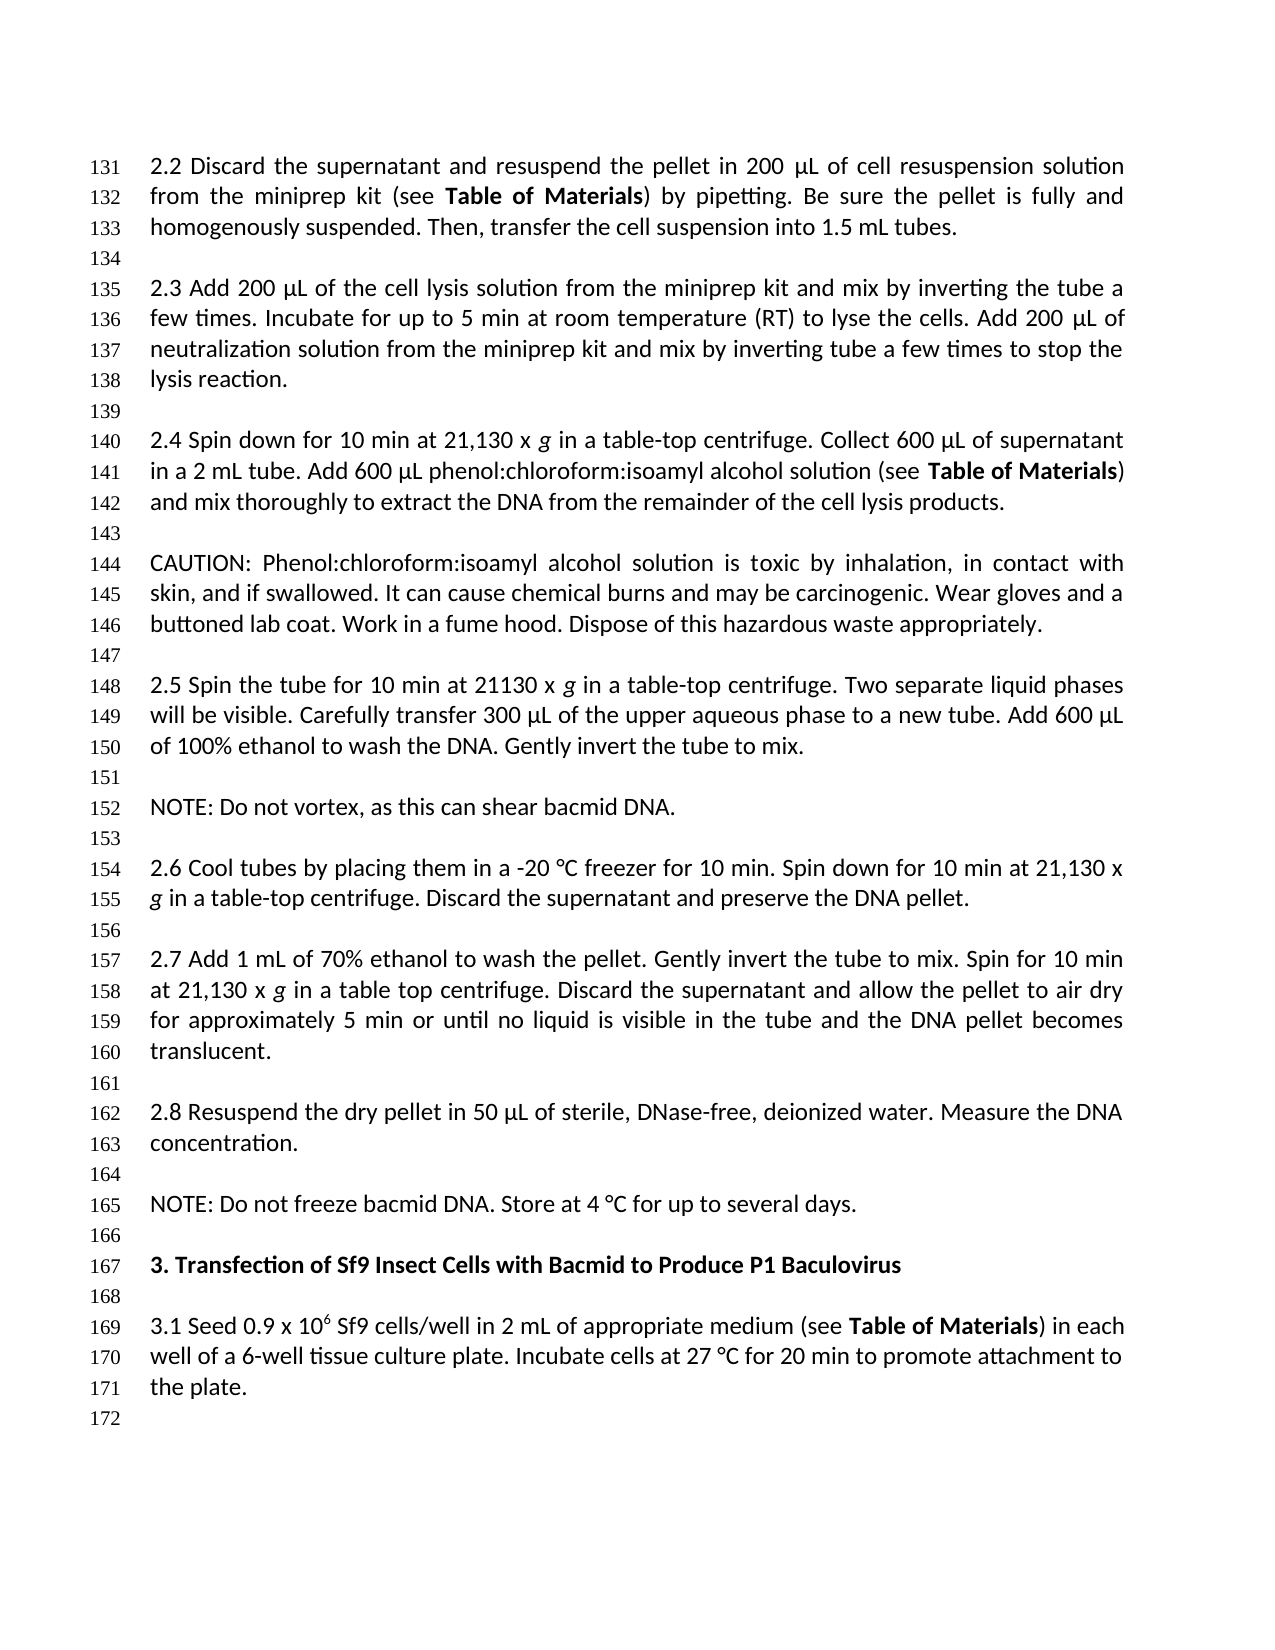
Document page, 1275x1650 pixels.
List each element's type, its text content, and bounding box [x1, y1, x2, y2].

list 2.2 Discard the supernatant and resuspend the pellet in 200 µL of cell resuspension solution from the miniprep kit (see Table of Materials) by pipetting. Be sure the pellet is fully and homogenously suspended. Then, transfer the cell suspension into 1.5 mL tubes. [150, 150, 1125, 242]
list 2.5 Spin the tube for 10 min at 21130 x g in a table-top centrifuge. Two separate liquid phases will be visible. Carefully transfer 300 μL of the upper aqueous phase to a new tube. Add 600 μL of 100% ethanol to wash the DNA. Gently invert the tube to mix. [150, 669, 1125, 760]
list 2.6 Cool tubes by placing them in a -20 °C freezer for 10 min. Spin down for 10 min at 21,130 x g in a table-top centrifuge. Discard the supernatant and preserve the DNA pellet. [150, 852, 1125, 913]
list 3.1 Seed 0.9 x 106 Sf9 cells/well in 2 mL of appropriate medium (see Table of Materials) in each well of a 6-well tissue culture plate. Incubate cells at 27 °C for 20 min to promote attachment to the plate. [150, 1310, 1125, 1401]
list 2.8 Resuspend the dry pellet in 50 µL of sterile, DNase-free, deionized water. Measure the DNA concentration. [150, 1096, 1125, 1157]
text 3. Transfection of Sf9 Insect Cells with Bacmid to Produce P1 Baculovirus [150, 1249, 1125, 1279]
text NOTE: Do not vortex, as this can shear bacmid DNA. [150, 791, 1125, 821]
list 2.3 Add 200 µL of the cell lysis solution from the miniprep kit and mix by inverting the tube a few times. Incubate for up to 5 min at room temperature (RT) to lyse the cells. Add 200 µL of neutralization solution from the miniprep kit and mix by inverting tube a few times to stop the lysis reaction. [150, 272, 1125, 394]
text CAUTION: Phenol:chloroform:isoamyl alcohol solution is toxic by inhalation, in contact with skin, and if swallowed. It can cause chemical burns and may be carcinogenic. Wear gloves and a buttoned lab coat. Work in a fume hood. Dispose of this hazardous waste appropriately. [150, 547, 1125, 638]
text NOTE: Do not freeze bacmid DNA. Store at 4 °C for up to several days. [150, 1188, 1125, 1218]
list 2.4 Spin down for 10 min at 21,130 x g in a table-top centrifuge. Collect 600 μL of supernatant in a 2 mL tube. Add 600 μL phenol:chloroform:isoamyl alcohol solution (see Table of Materials) and mix thoroughly to extract the DNA from the remainder of the cell lysis products. [150, 425, 1125, 516]
list 2.7 Add 1 mL of 70% ethanol to wash the pellet. Gently invert the tube to mix. Spin for 10 min at 21,130 x g in a table top centrifuge. Discard the supernatant and allow the pellet to air dry for approximately 5 min or until no liquid is visible in the tube and the DNA pellet becomes translucent. [150, 943, 1125, 1066]
